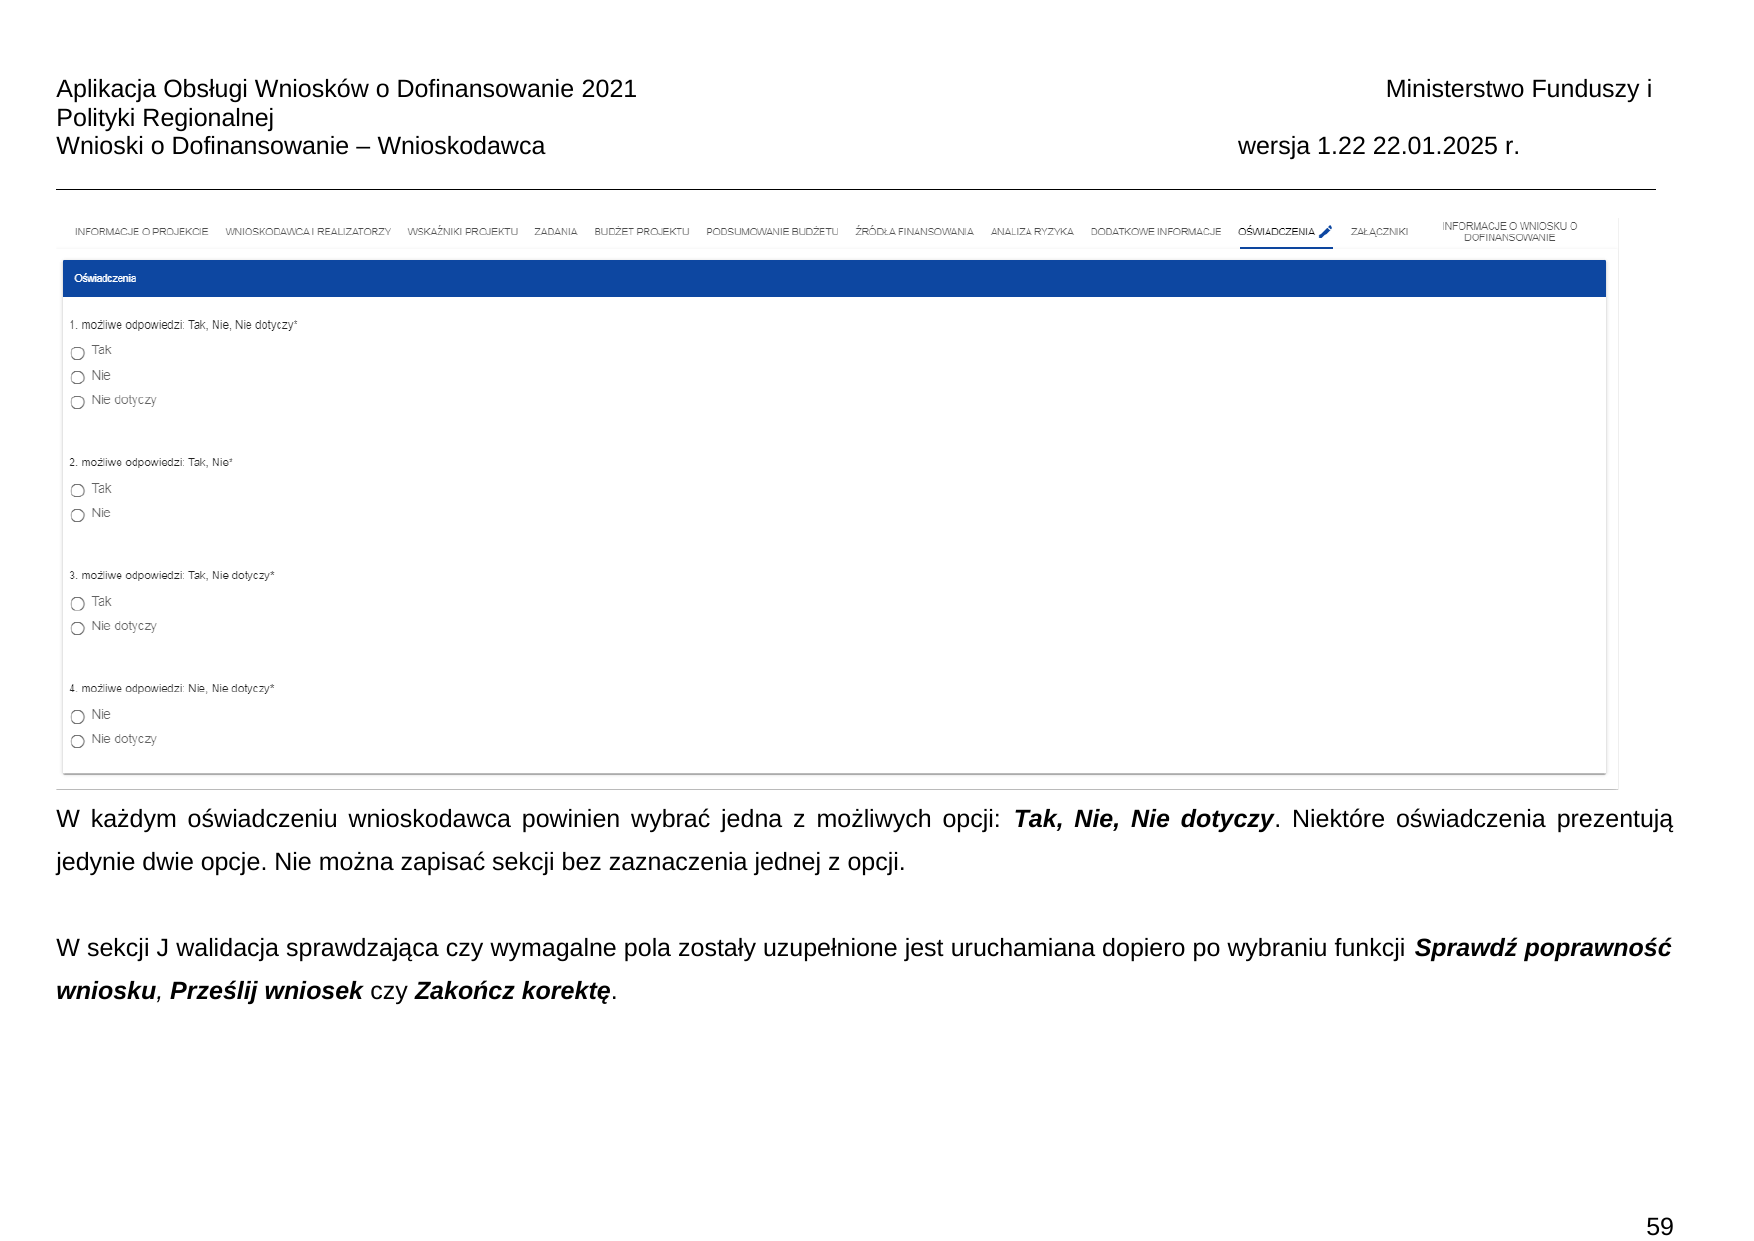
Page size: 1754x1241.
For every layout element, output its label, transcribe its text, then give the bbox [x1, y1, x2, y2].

picture [56, 218, 1619, 790]
text W sekcji J walidacja sprawdzająca czy wymagalne pola zostały uzupełnione jest uruchamiana dopiero po wybraniu funkcji Sprawdź poprawność wniosku, Prześlij wniosek czy Zakończ korektę. [56, 933, 1674, 1005]
text W każdym oświadczeniu wnioskodawca powinien wybrać jedna z możliwych opcji: Tak, Nie, Nie dotyczy. Niektóre oświadczenia prezentują jedynie dwie opcje. Nie można zapisać sekcji bez zaznaczenia jednej z opcji. [56, 804, 1674, 876]
